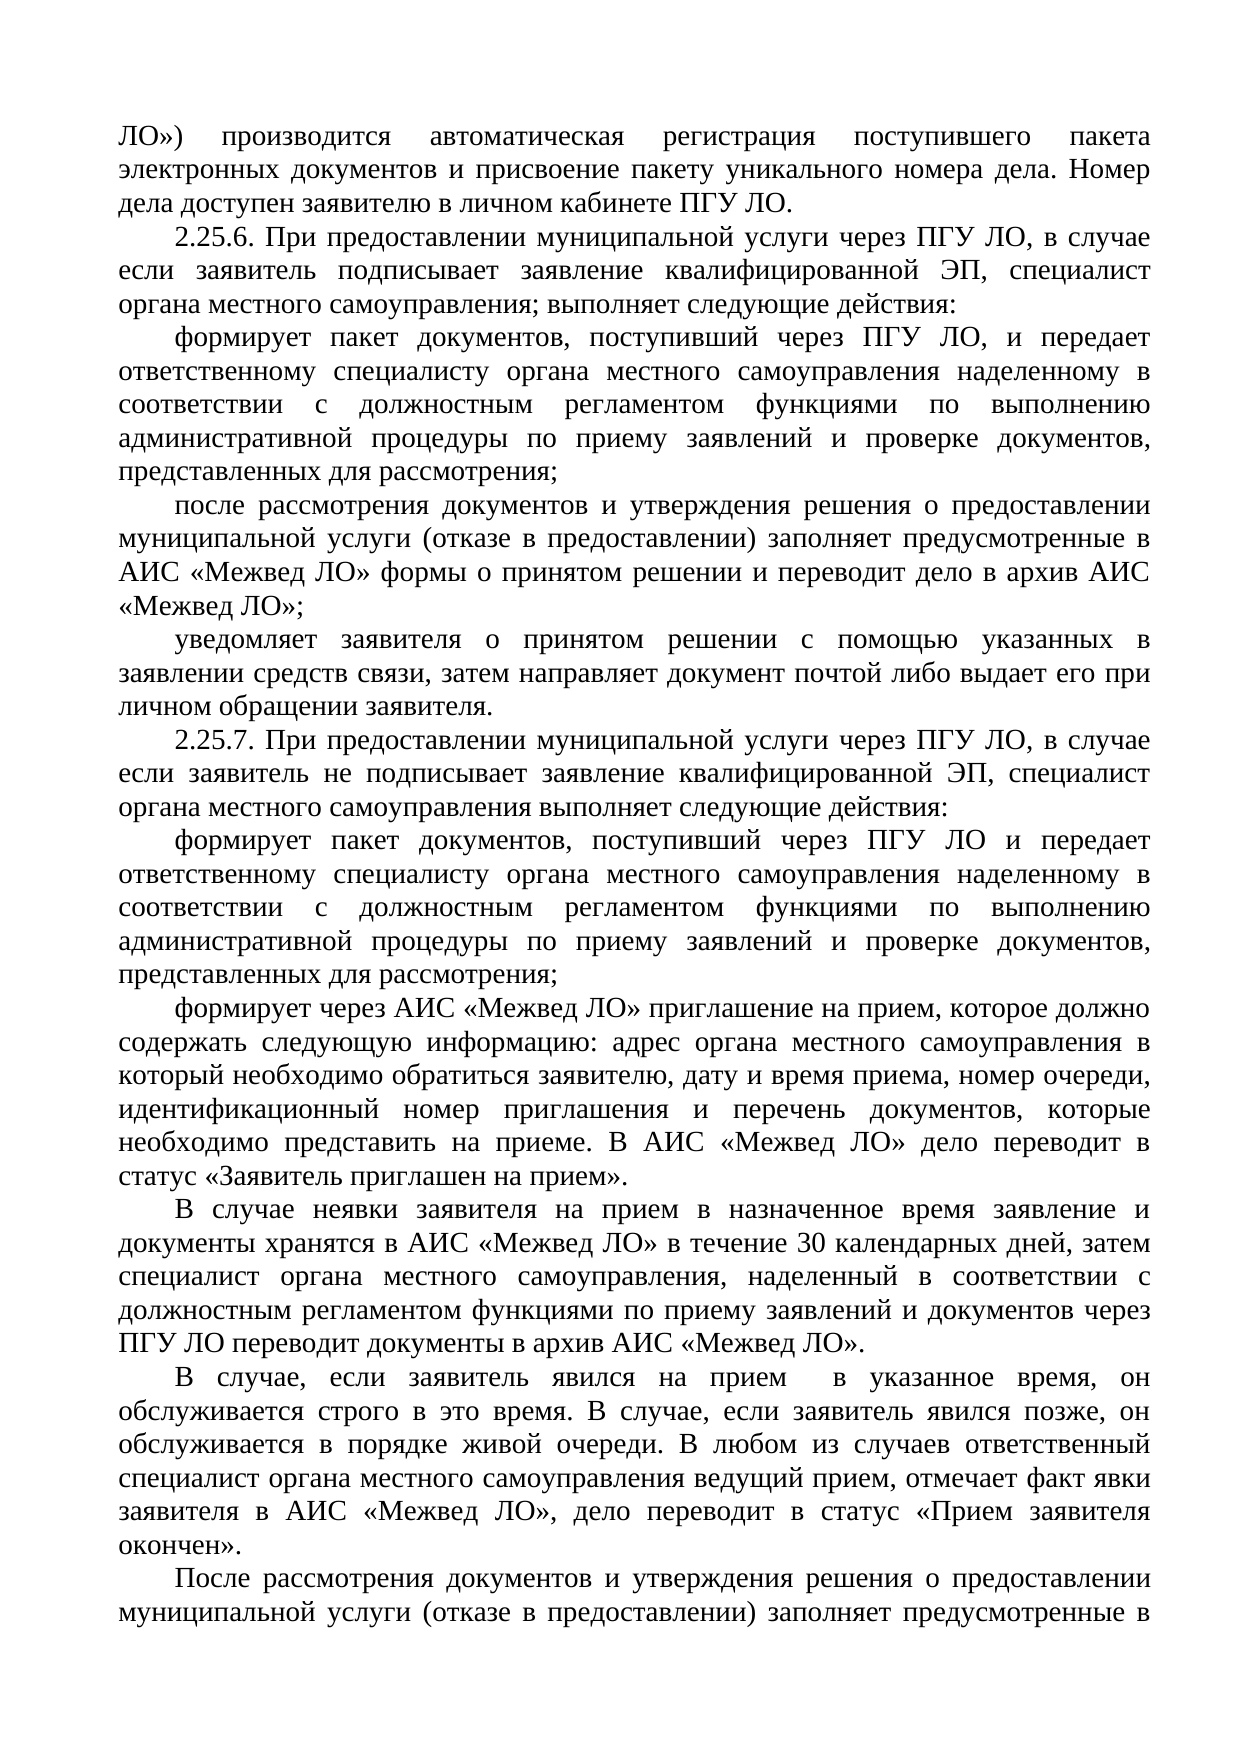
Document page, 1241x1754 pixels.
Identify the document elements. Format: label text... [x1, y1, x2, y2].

text уведомляет заявителя о принятом решении с помощью указанных в заявлении средств связи, затем направляет документ почтой либо выдает его при личном обращении заявителя. [118, 621, 1152, 722]
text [118, 118, 1152, 219]
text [118, 1560, 1152, 1627]
text после рассмотрения документов и утверждения решения о предоставлении муниципальной услуги (отказе в предоставлении) заполняет предусмотренные в АИС «Межвед ЛО» формы о принятом решении и переводит дело в архив АИС «Межвед ЛО»; [118, 487, 1152, 621]
text 2.25.6. При предоставлении муниципальной услуги через ПГУ ЛО, в случае если заявитель подписывает заявление квалифицированной ЭП, специалист органа местного самоуправления; выполняет следующие действия: [118, 219, 1152, 319]
text В случае неявки заявителя на прием в назначенное время заявление и документы хранятся в АИС «Межвед ЛО» в течение 30 календарных дней, затем специалист органа местного самоуправления, наделенный в соответствии с должностным регламентом функциями по приему заявлений и документов через ПГУ ЛО переводит документы в архив АИС «Межвед ЛО». [118, 1191, 1152, 1359]
text В случае, если заявитель явился на прием в указанное время, он обслуживается строго в это время. В случае, если заявитель явился позже, он обслуживается в порядке живой очереди. В любом из случаев ответственный специалист органа местного самоуправления ведущий прием, отмечает факт явки заявителя в АИС «Межвед ЛО», дело переводит в статус «Прием заявителя окончен». [118, 1359, 1152, 1560]
text формирует через АИС «Межвед ЛО» приглашение на прием, которое должно содержать следующую информацию: адрес органа местного самоуправления в который необходимо обратиться заявителю, дату и время приема, номер очереди, идентификационный номер приглашения и перечень документов, которые необходимо представить на приеме. В АИС «Межвед ЛО» дело переводит в статус «Заявитель приглашен на прием». [118, 990, 1152, 1191]
text 2.25.7. При предоставлении муниципальной услуги через ПГУ ЛО, в случае если заявитель не подписывает заявление квалифицированной ЭП, специалист органа местного самоуправления выполняет следующие действия: [118, 722, 1152, 822]
text формирует пакет документов, поступивший через ПГУ ЛО, и передает ответственному специалисту органа местного самоуправления наделенному в соответствии с должностным регламентом функциями по выполнению административной процедуры по приему заявлений и проверке документов, представленных для рассмотрения; [118, 319, 1152, 487]
text формирует пакет документов, поступивший через ПГУ ЛО и передает ответственному специалисту органа местного самоуправления наделенному в соответствии с должностным регламентом функциями по выполнению административной процедуры по приему заявлений и проверке документов, представленных для рассмотрения; [118, 822, 1152, 990]
